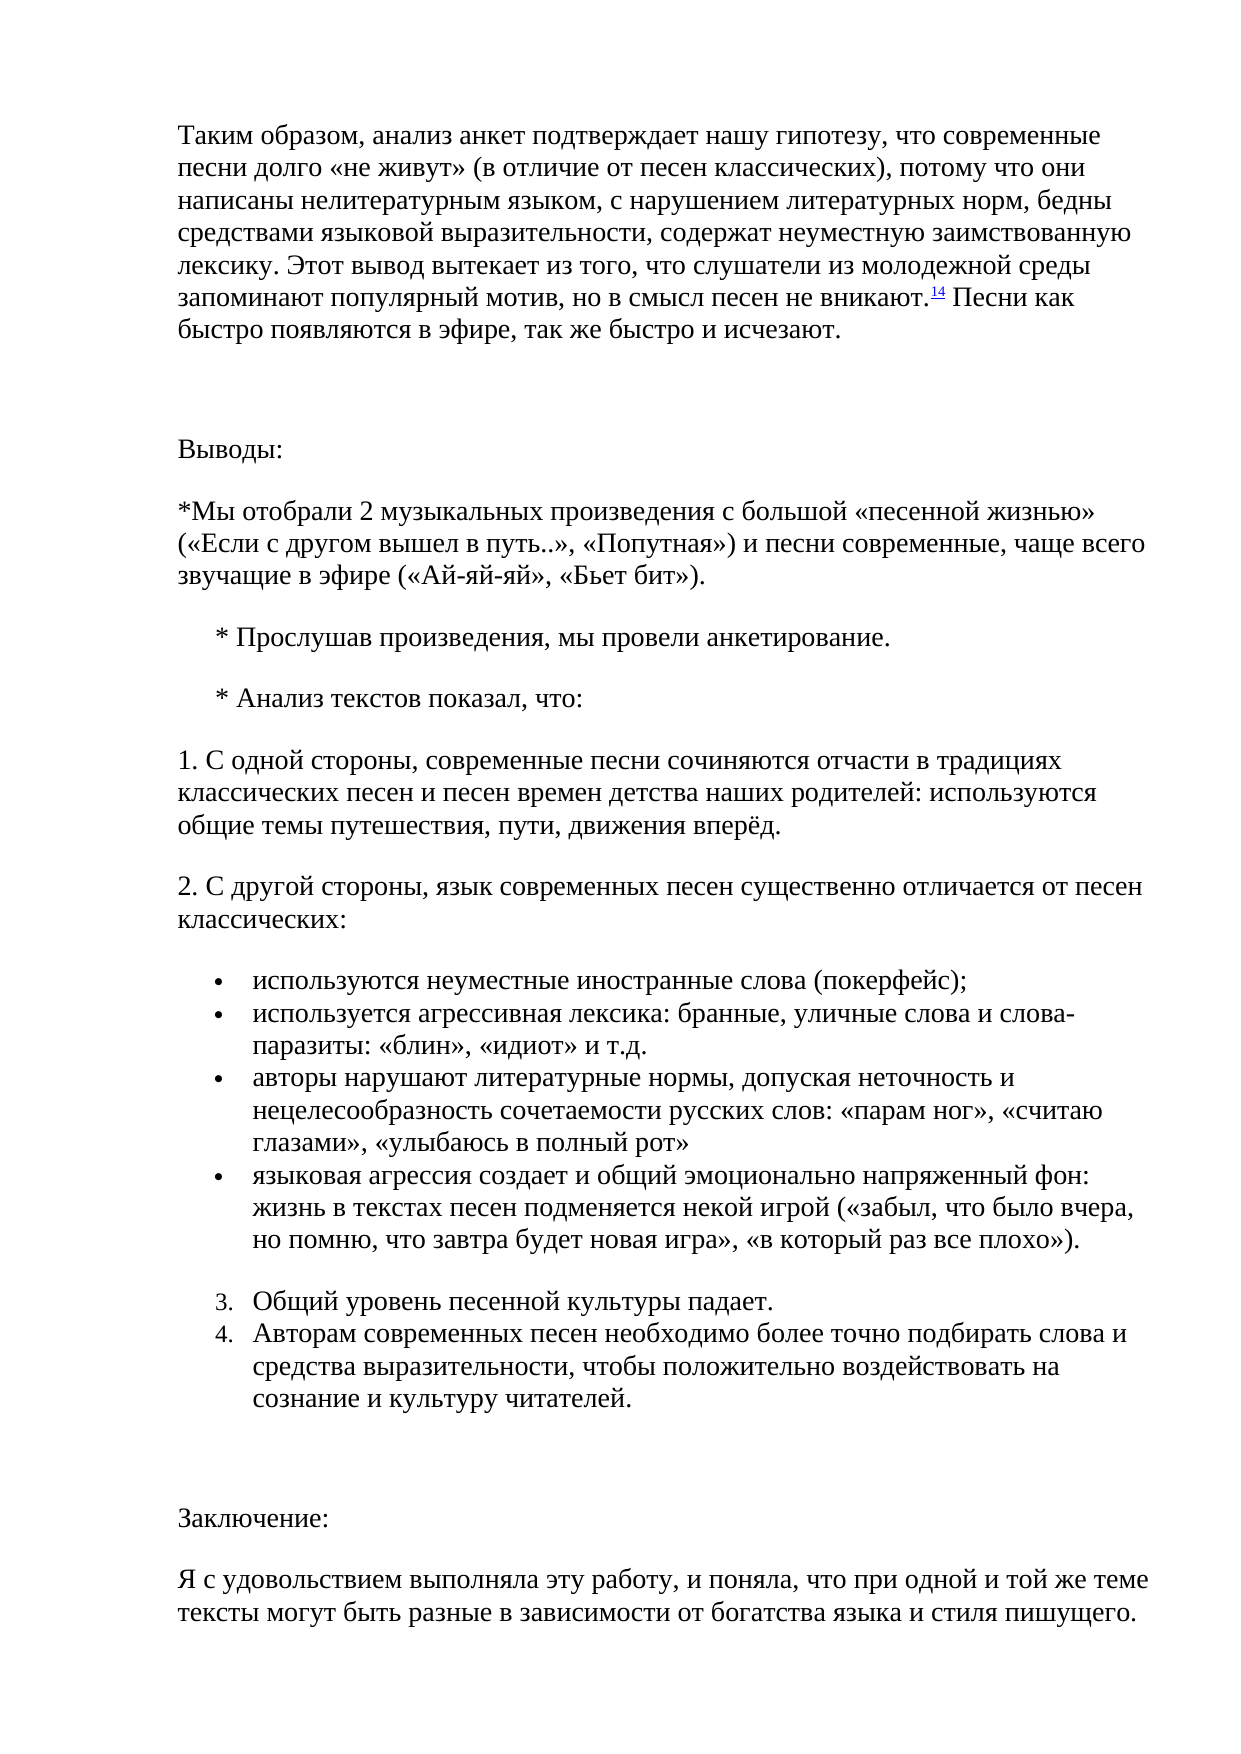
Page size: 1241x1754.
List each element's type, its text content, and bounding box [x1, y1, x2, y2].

list Авторам современных песен необходимо более точно подбирать слова и средства выразительности, чтобы положительно воздействовать на сознание и культуру читателей. [215, 1316, 1152, 1414]
list Общий уровень песенной культуры падает. [215, 1284, 1152, 1316]
list используются неуместные иностранные слова (покерфейс); [215, 963, 1152, 996]
text Выводы: [177, 432, 1152, 464]
list используется агрессивная лексика: бранные, уличные слова и слова-паразиты: «блин», «идиот» и т.д. [215, 996, 1152, 1061]
list языковая агрессия создает и общий эмоционально напряженный фон: жизнь в текстах песен подменяется некой игрой («забыл, что было вчера, но помню, что завтра будет новая игра», «в который раз все плохо»). [215, 1158, 1152, 1255]
text Таким образом, анализ анкет подтверждает нашу гипотезу, что современные песни долго «не живут» (в отличие от песен классических), потому что они написаны нелитературным языком, с нарушением литературных норм, бедны средствами языковой выразительности, содержат неуместную заимствованную лексику. Этот вывод вытекает из того, что слушатели из молодежной среды запоминают популярный мотив, но в смысл песен не вникают.14 Песни как быстро появляются в эфире, так же быстро и исчезают. [177, 118, 1152, 345]
text Заключение: [177, 1501, 1152, 1533]
text * Анализ текстов показал, что: [215, 681, 1152, 714]
text *Мы отобрали 2 музыкальных произведения с большой «песенной жизнью» («Если с другом вышел в путь..», «Попутная») и песни современные, чаще всего звучащие в эфире («Ай-яй-яй», «Бьет бит»). [177, 493, 1152, 591]
text 2. С другой стороны, язык современных песен существенно отличается от песен классических: [177, 869, 1152, 934]
text * Прослушав произведения, мы провели анкетирование. [215, 620, 1152, 652]
list авторы нарушают литературные нормы, допуская неточность и нецелесообразность сочетаемости русских слов: «парам ног», «считаю глазами», «улыбаюсь в полный рот» [215, 1061, 1152, 1158]
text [177, 1562, 1152, 1627]
text 1. С одной стороны, современные песни сочиняются отчасти в традициях классических песен и песен времен детства наших родителей: используются общие темы путешествия, пути, движения вперёд. [177, 743, 1152, 840]
